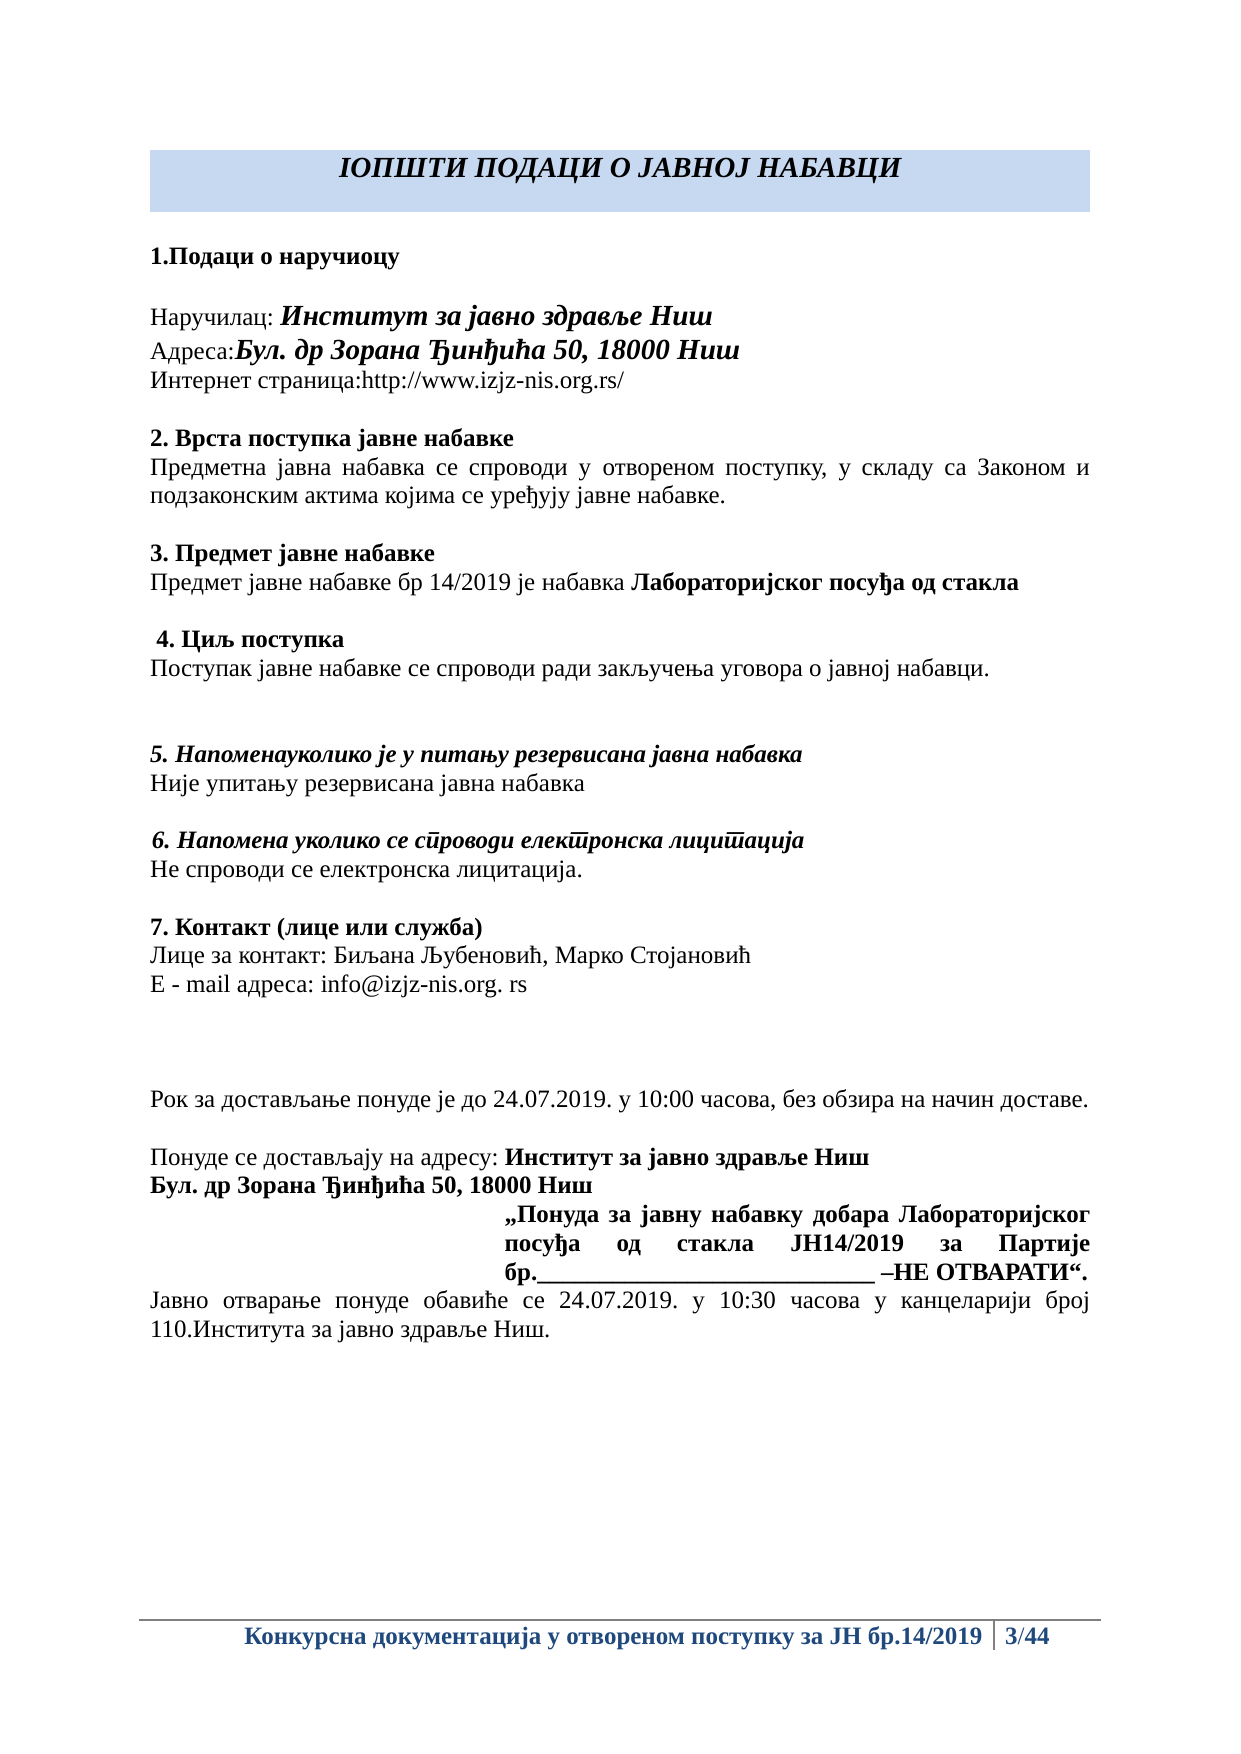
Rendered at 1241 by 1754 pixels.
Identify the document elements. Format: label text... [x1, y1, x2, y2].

text Не спроводи се електронска лицитација. [150, 854, 1090, 883]
text Предмет јавне набавке бр 14/2019 je набавка Лабораторијског посуђа од стакла [150, 567, 1090, 596]
text Лице за контакт: Биљана Љубеновић, Марко Стојановић [150, 941, 1090, 969]
text 4. Циљ поступка [150, 624, 1090, 653]
text 6. Напомена уколико се спроводи електронска лицитација [152, 826, 1090, 854]
text „Понуда за јавну набавку добара Лабораторијског посуђа од стакла ЈН14/2019 за Партије бр.___________________________ –НЕ ОТВАРАТИ“. [504, 1199, 1090, 1286]
text Није упитању резервисана јавна набавка [150, 768, 1090, 797]
text Наручилац: Институт за јавно здравље Ниш [150, 298, 1090, 332]
text Е - mail адреса: info@izjz-nis.org. rs [150, 969, 1090, 998]
text Предметна јавна набавка се спроводи у отвореном поступку, у складу са Законом и подзаконским актима којима се уређују јавне набавке. [150, 452, 1090, 509]
text 2. Врста поступка јавне набавке [150, 423, 1090, 452]
text Поступак јавне набавке се спроводи ради закључења уговора о јавној набавци. [150, 653, 1090, 682]
text 1.Подаци о наручиоцу [150, 241, 1090, 270]
text IОПШТИ ПОДАЦИ О ЈАВНОЈ НАБАВЦИ [150, 150, 1090, 183]
text Бул. др Зорана Ђинђића 50, 18000 Ниш [150, 1171, 1090, 1199]
text 3. Предмет јавне набавке [150, 538, 1090, 567]
text Јавно отварање понуде обавиће се 24.07.2019. у 10:30 часова у канцеларији број 110.Института за јавно здравље Ниш. [150, 1286, 1090, 1343]
text Рок за достављање понуде је до 24.07.2019. у 10:00 часова, без обзира на начин доставе. [150, 1084, 1090, 1113]
text 5. Напоменауколико је у питању резервисана јавна набавка [150, 739, 1090, 768]
text 7. Контакт (лице или служба) [150, 912, 1090, 941]
text Понуде се достављају на адресу: Институт за јавно здравље Ниш [150, 1142, 1090, 1171]
text Интернет страница:http://www.izjz-nis.org.rs/ [150, 366, 1090, 394]
text Адреса:Бул. др Зорана Ђинђића 50, 18000 Ниш [150, 332, 1090, 366]
